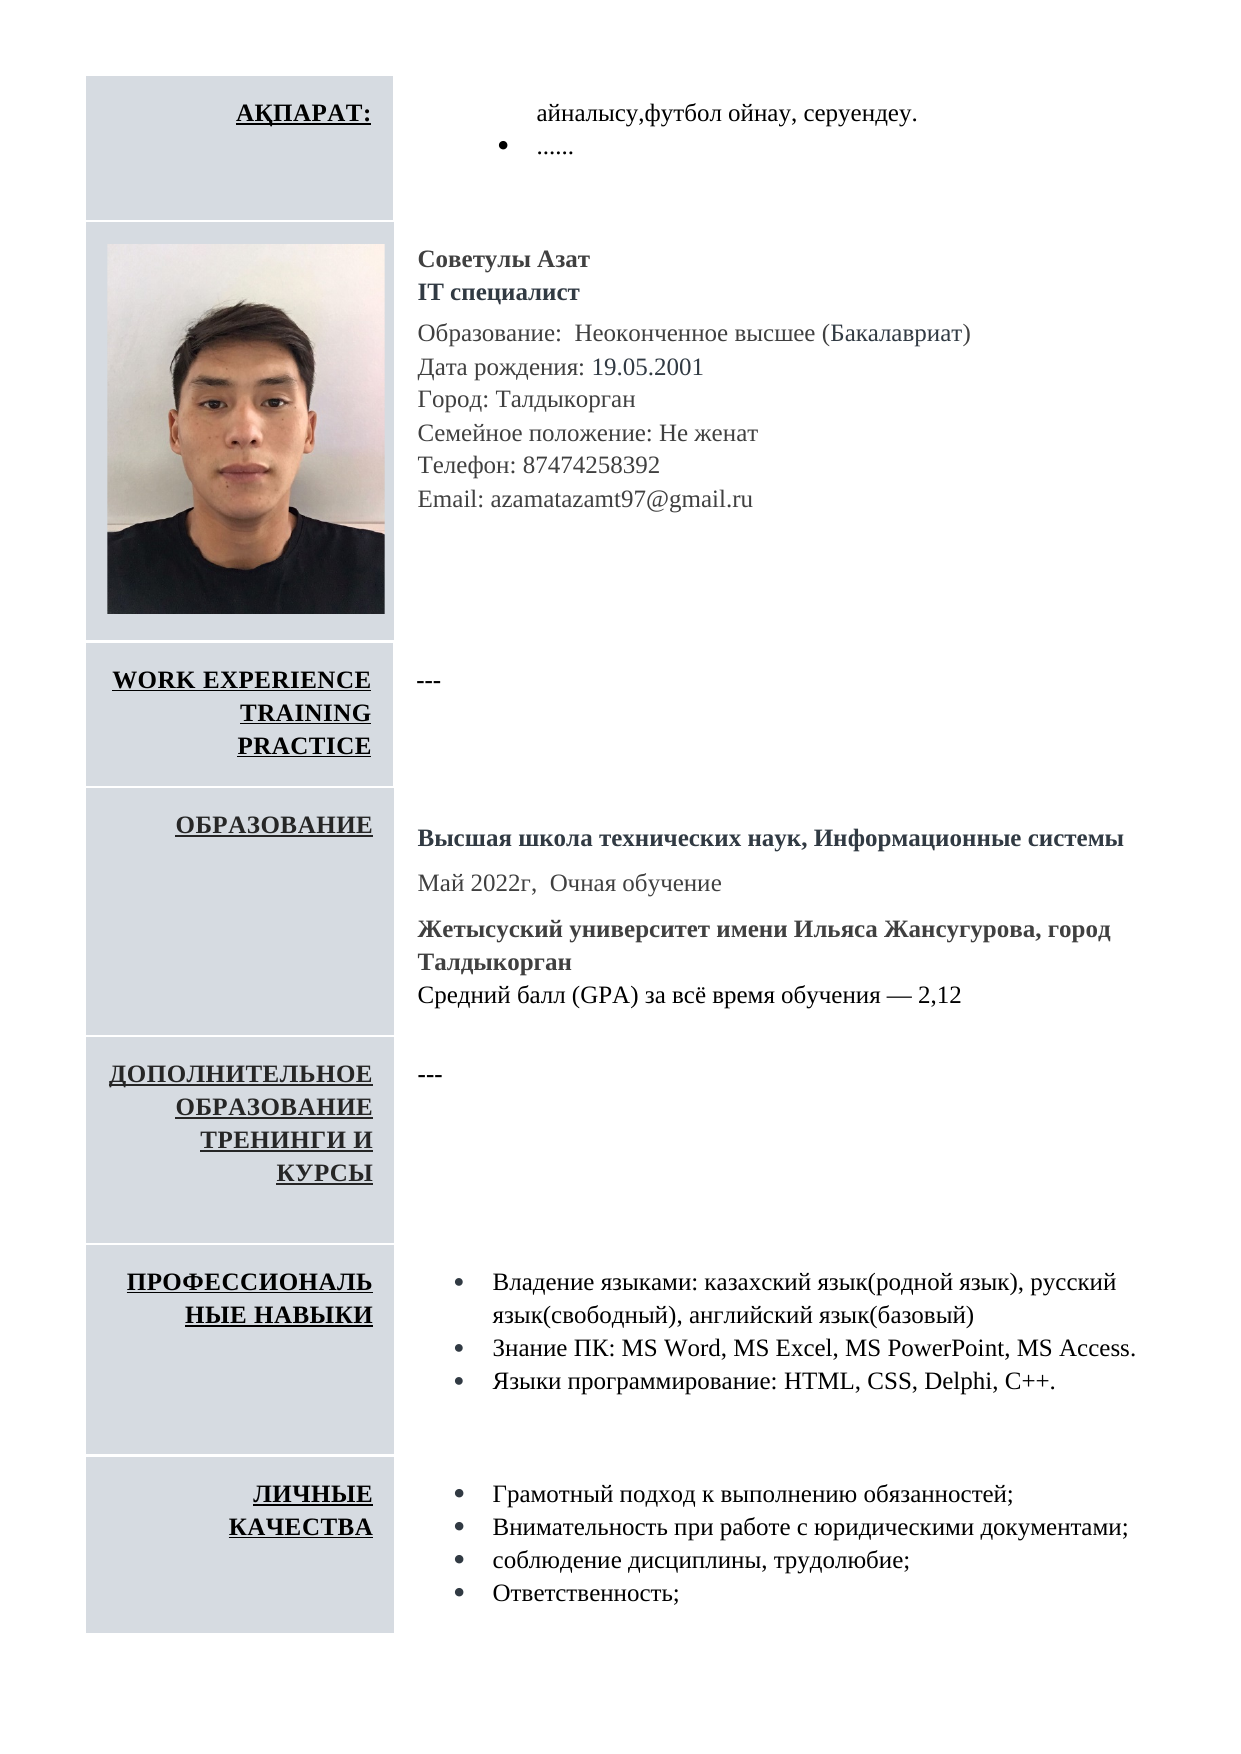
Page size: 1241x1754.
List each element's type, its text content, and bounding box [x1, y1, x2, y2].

table_cell ПРОФЕССИОНАЛЬНЫЕ НАВЫКИ [86, 1245, 394, 1454]
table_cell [396, 1457, 1194, 1633]
table_cell --- [395, 643, 1194, 786]
table_cell ЛИЧНЫЕ КАЧЕСТВА [86, 1457, 394, 1633]
table_cell [86, 222, 394, 640]
picture [107, 244, 385, 614]
table_cell --- [396, 1037, 1194, 1243]
table_cell ДОПОЛНИТЕЛЬНОЕ ОБРАЗОВАНИЕ ТРЕНИНГИ И КУРСЫ [86, 1037, 394, 1243]
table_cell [395, 76, 1194, 220]
table_cell Советулы Азат IT специалист Образование: Неоконченное высшее (Бакалавриат) Дата рождения: 19.05.2001 Город: Талдыкорган Семейное положение: Не женат Телефон: 87474258392 Email: azamatazamt97@gmail.ru [396, 222, 1194, 640]
table_cell ҚОСЫМША АҚПАРАТ: [86, 76, 393, 220]
table_cell Высшая школа технических наук, Информационные системы Май 2022г, Очная обучение Жетысуский университет имени Ильяса Жансугурова, город Талдыкорган Средний балл (GPA) за всё время обучения — 2,12 [396, 788, 1194, 1035]
table_cell WORK EXPERIENCE TRAINING PRACTICE [86, 643, 393, 786]
table_cell ОБРАЗОВАНИЕ [86, 788, 394, 1035]
table_cell Владение языками: казахский язык(родной язык), русский язык(свободный), английский язык(базовый) Знание ПК: MS Word, MS Excel, MS PowerPoint, MS Access. Языки программирование: HTML, CSS, Delphi, C++. [396, 1245, 1194, 1454]
